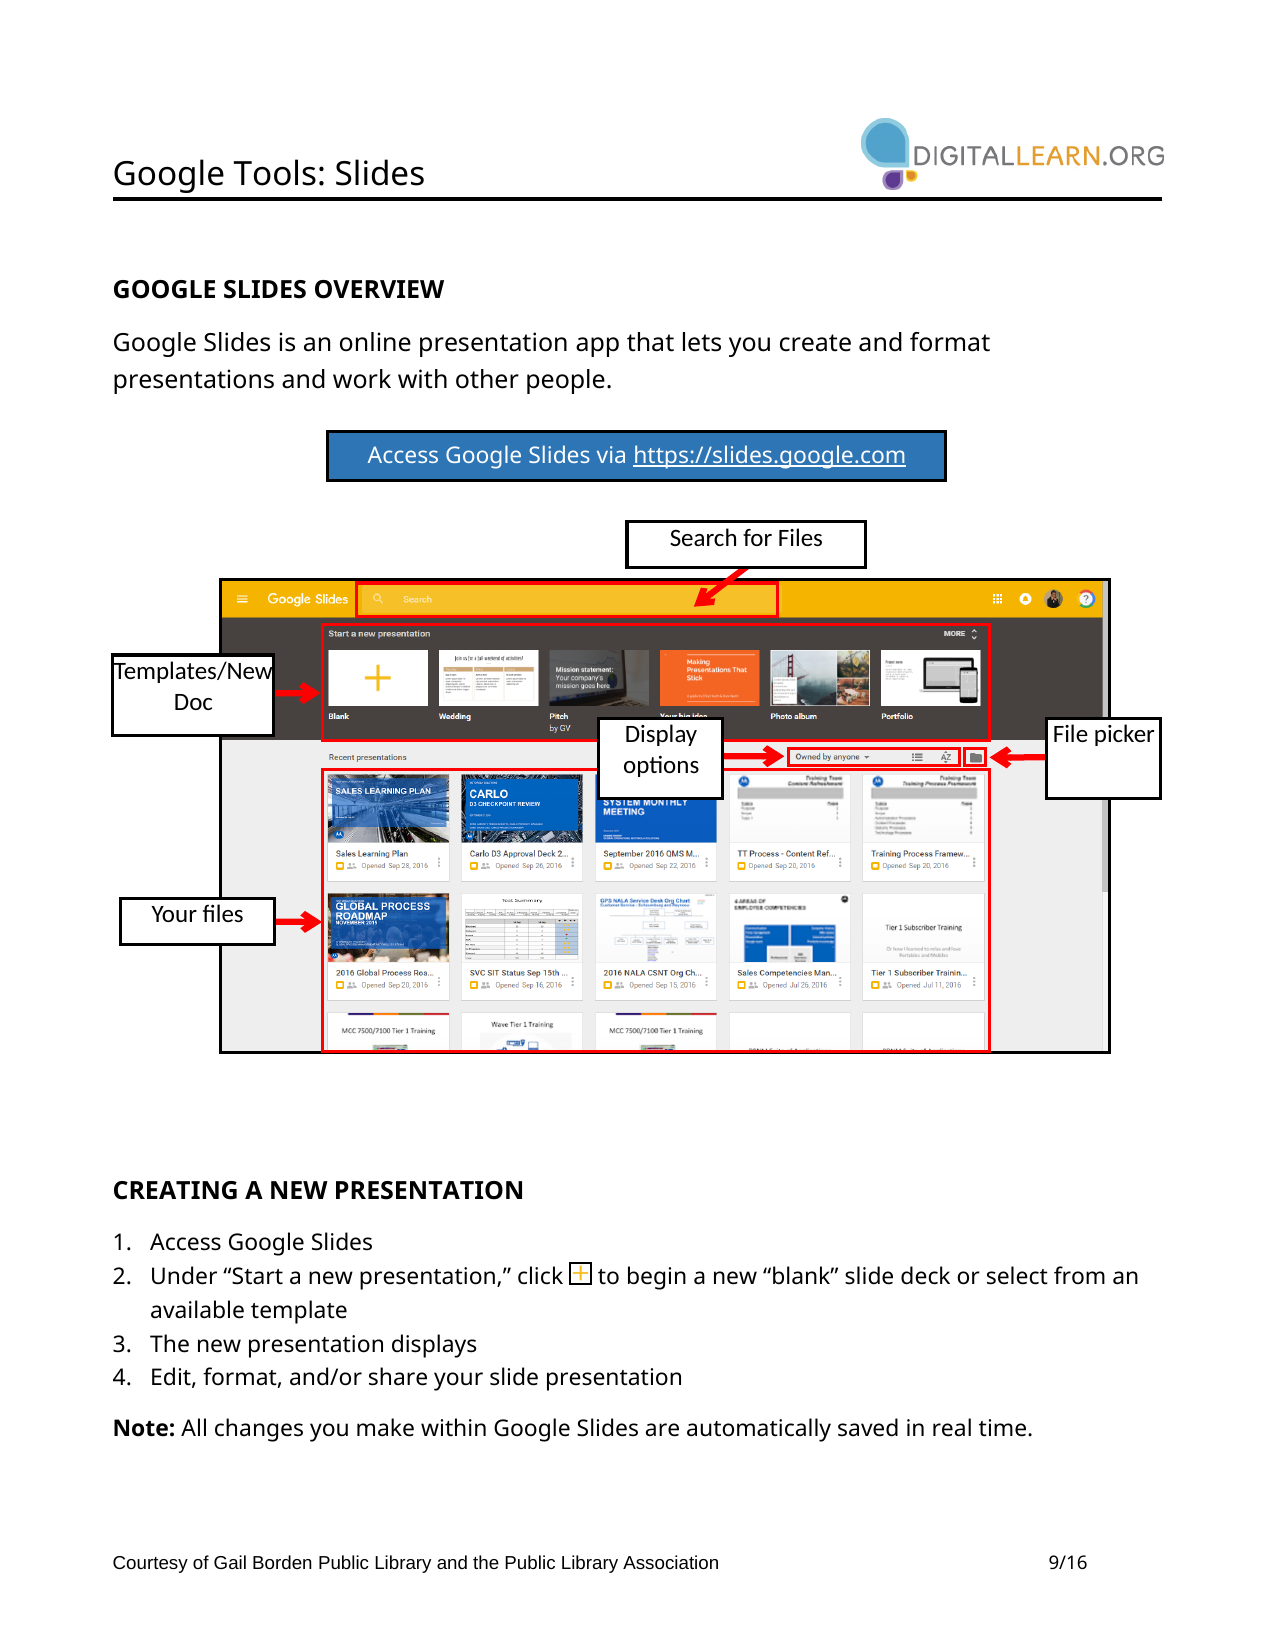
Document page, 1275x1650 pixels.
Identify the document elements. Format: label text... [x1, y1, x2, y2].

picture [222, 694, 597, 920]
picture [222, 581, 1108, 1051]
picture [324, 626, 988, 739]
picture [724, 760, 767, 768]
list Edit, format, and/or share your slide presentation [112, 1361, 1162, 1392]
text Note: All changes you make within Google Slides are automatically saved in real time. [112, 1412, 1162, 1443]
list Under “Start a new presentation,” click to begin a new “blank” slide deck or select from an available template [112, 1260, 1162, 1325]
text Google Tools: Slides [112, 150, 1162, 201]
list The new presentation displays [112, 1327, 1162, 1359]
list Access Google Slides [112, 1226, 1162, 1257]
text CREATING A NEW PRESENTATION [112, 1173, 1162, 1207]
picture [324, 771, 988, 1050]
picture [861, 118, 1164, 190]
picture [222, 924, 321, 1051]
text GOOGLE SLIDES OVERVIEW [112, 271, 1162, 305]
text Google Slides is an online presentation app that lets you create and format presentations and work with other people. [112, 325, 1162, 396]
picture [358, 585, 776, 615]
picture [571, 1264, 590, 1283]
